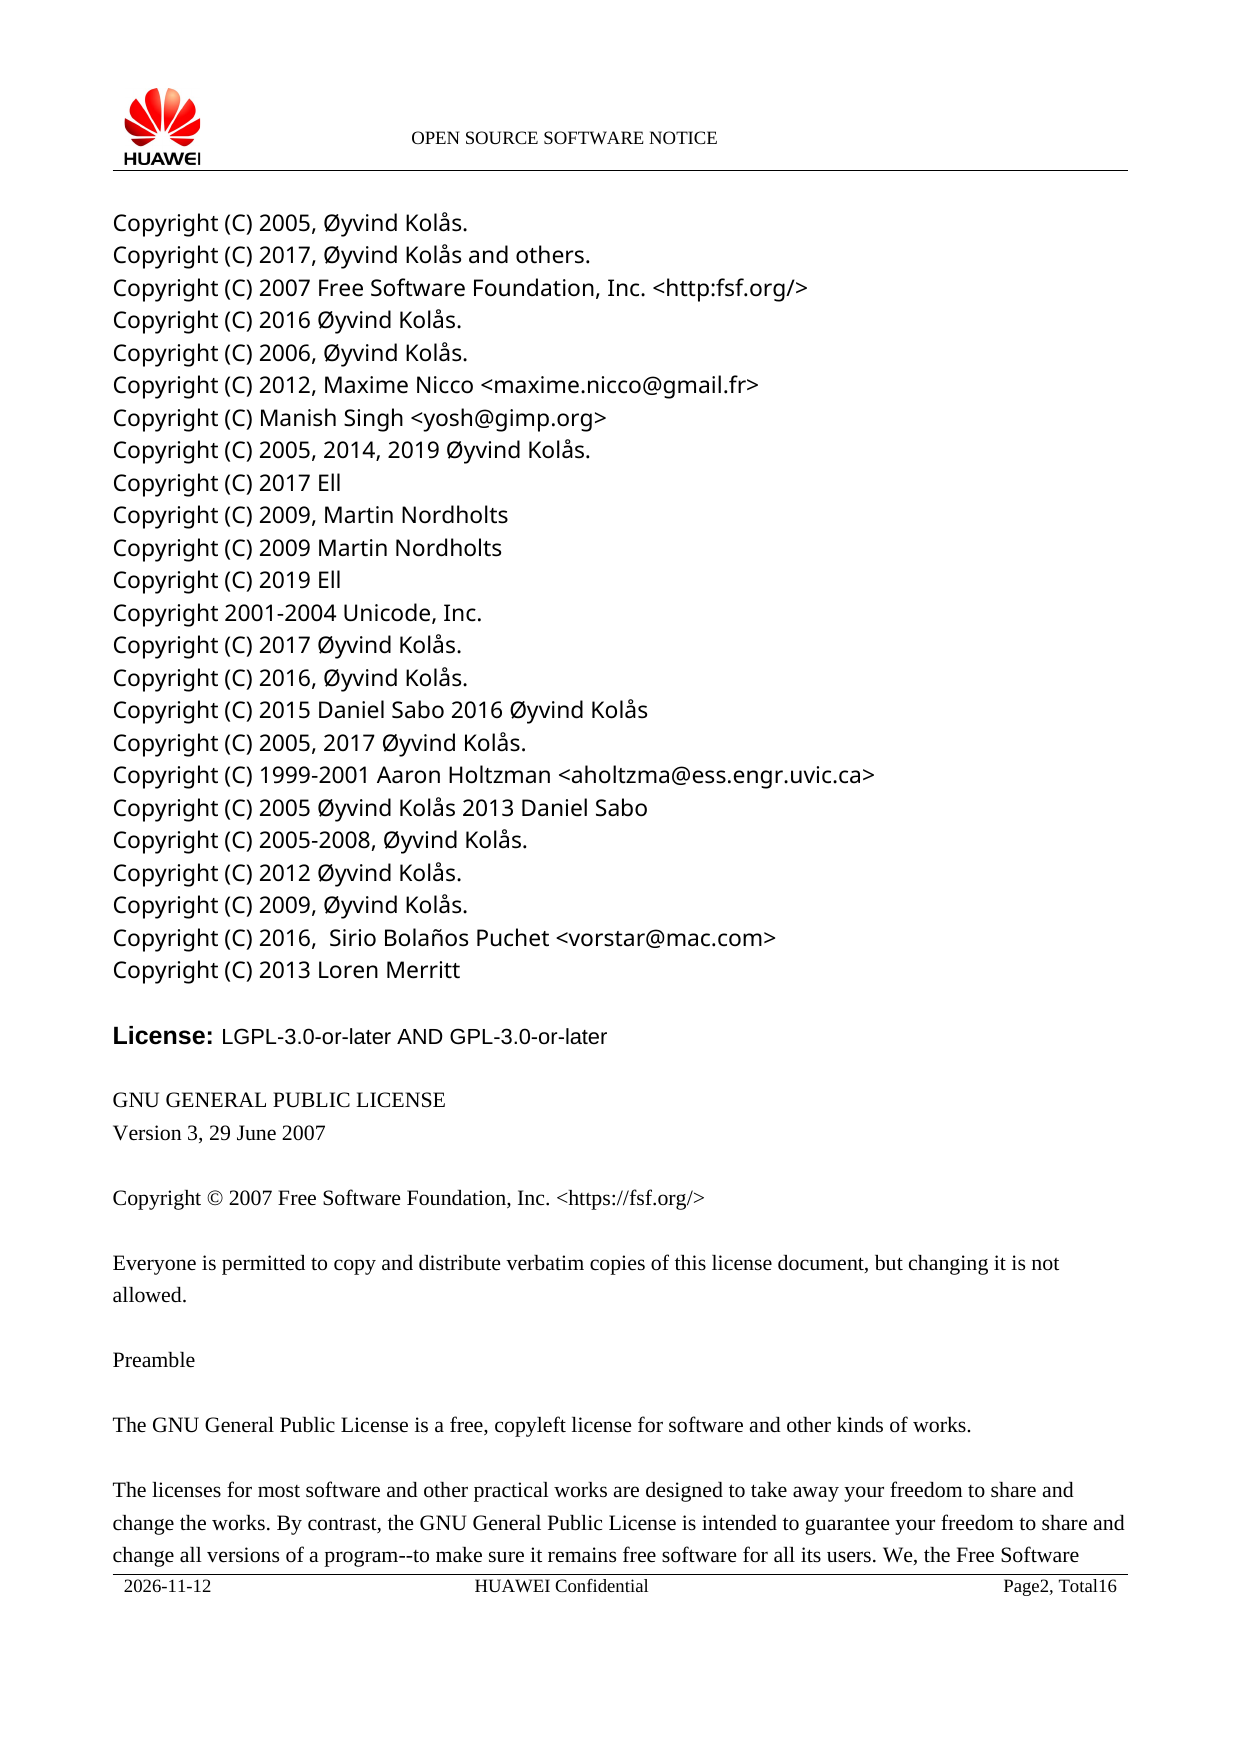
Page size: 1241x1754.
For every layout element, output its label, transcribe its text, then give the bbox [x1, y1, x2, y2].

text GNU GENERAL PUBLIC LICENSE [112, 1051, 1128, 1116]
text The GNU General Public License is a free, copyleft license for software and other kinds of works. [112, 1409, 1128, 1441]
text Preamble [112, 1344, 1128, 1376]
text Version 3, 29 June 2007 [112, 1116, 1128, 1149]
text Copyright © 2007 Free Software Foundation, Inc. <https://fsf.org/> [112, 1181, 1128, 1214]
picture [124, 88, 201, 165]
text Everyone is permitted to copy and distribute verbatim copies of this license document, but changing it is not allowed. [112, 1246, 1128, 1311]
text License: LGPL-3.0-or-later AND GPL-3.0-or-later [112, 1019, 1128, 1051]
